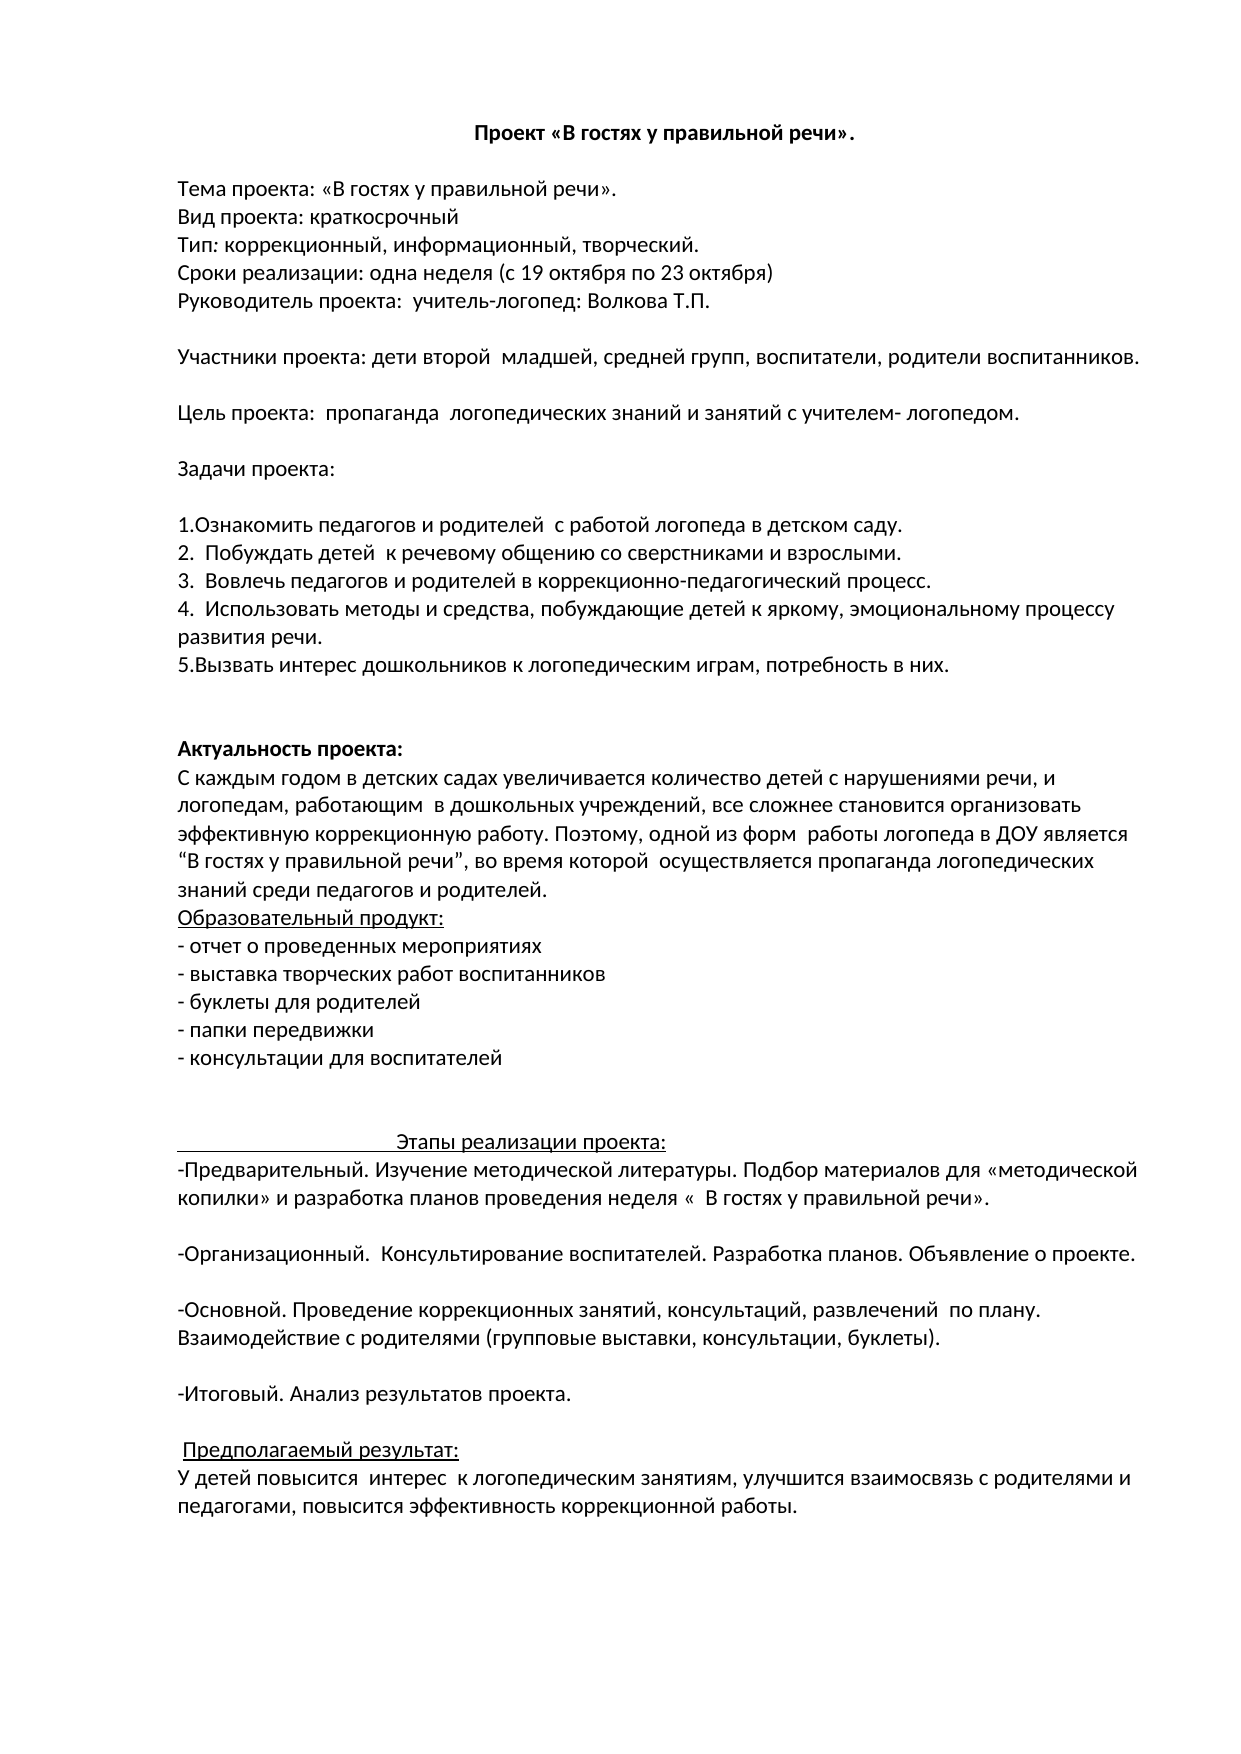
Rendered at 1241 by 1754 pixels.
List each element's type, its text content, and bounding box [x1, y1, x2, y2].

text - отчет о проведенных мероприятиях [177, 931, 1152, 959]
text Тема проекта: «В гостях у правильной речи». [177, 174, 1152, 202]
text У детей повысится интерес к логопедическим занятиям, улучшится взаимосвязь с родителями и педагогами, повысится эффективность коррекционной работы. [177, 1463, 1152, 1519]
text Задачи проекта: [177, 454, 1152, 482]
text -Предварительный. Изучение методической литературы. Подбор материалов для «методической копилки» и разработка планов проведения неделя « В гостях у правильной речи». [177, 1155, 1152, 1211]
text 1.Ознакомить педагогов и родителей с работой логопеда в детском саду. [177, 510, 1152, 538]
text 4. Использовать методы и средства, побуждающие детей к яркому, эмоциональному процессу развития речи. [177, 594, 1152, 651]
text -Итоговый. Анализ результатов проекта. [177, 1379, 1152, 1407]
text Цель проекта: пропаганда логопедических знаний и занятий с учителем- логопедом. [177, 398, 1152, 426]
text Тип: коррекционный, информационный, творческий. [177, 230, 1152, 258]
text С каждым годом в детских садах увеличивается количество детей с нарушениями речи, и логопедам, работающим в дошкольных учреждений, все сложнее становится организовать эффективную коррекционную работу. Поэтому, одной из форм работы логопеда в ДОУ является “В гостях у правильной речи”, во время которой осуществляется пропаганда логопедических знаний среди педагогов и родителей. [177, 763, 1152, 903]
text Участники проекта: дети второй младшей, средней групп, воспитатели, родители воспитанников. [177, 342, 1152, 370]
text Взаимодействие с родителями (групповые выставки, консультации, буклеты). [177, 1323, 1152, 1351]
text Актуальность проекта: [177, 734, 1152, 763]
text Вид проекта: краткосрочный [177, 202, 1152, 230]
text - папки передвижки [177, 1015, 1152, 1043]
text 2. Побуждать детей к речевому общению со сверстниками и взрослыми. [177, 538, 1152, 566]
text 5.Вызвать интерес дошкольников к логопедическим играм, потребность в них. [177, 651, 1152, 678]
text - буклеты для родителей [177, 987, 1152, 1015]
text Проект «В гостях у правильной речи». [177, 118, 1152, 146]
text Сроки реализации: одна неделя (с 19 октября по 23 октября) [177, 258, 1152, 286]
text - выставка творческих работ воспитанников [177, 959, 1152, 987]
text -Организационный. Консультирование воспитателей. Разработка планов. Объявление о проекте. [177, 1239, 1152, 1267]
text Образовательный продукт: [177, 903, 1152, 931]
text -Основной. Проведение коррекционных занятий, консультаций, развлечений по плану. [177, 1295, 1152, 1323]
text 3. Вовлечь педагогов и родителей в коррекционно-педагогический процесс. [177, 566, 1152, 594]
text Руководитель проекта: учитель-логопед: Волкова Т.П. [177, 286, 1152, 314]
text Предполагаемый результат: [177, 1435, 1152, 1463]
text - консультации для воспитателей [177, 1043, 1152, 1071]
text Этапы реализации проекта: [177, 1127, 1152, 1155]
